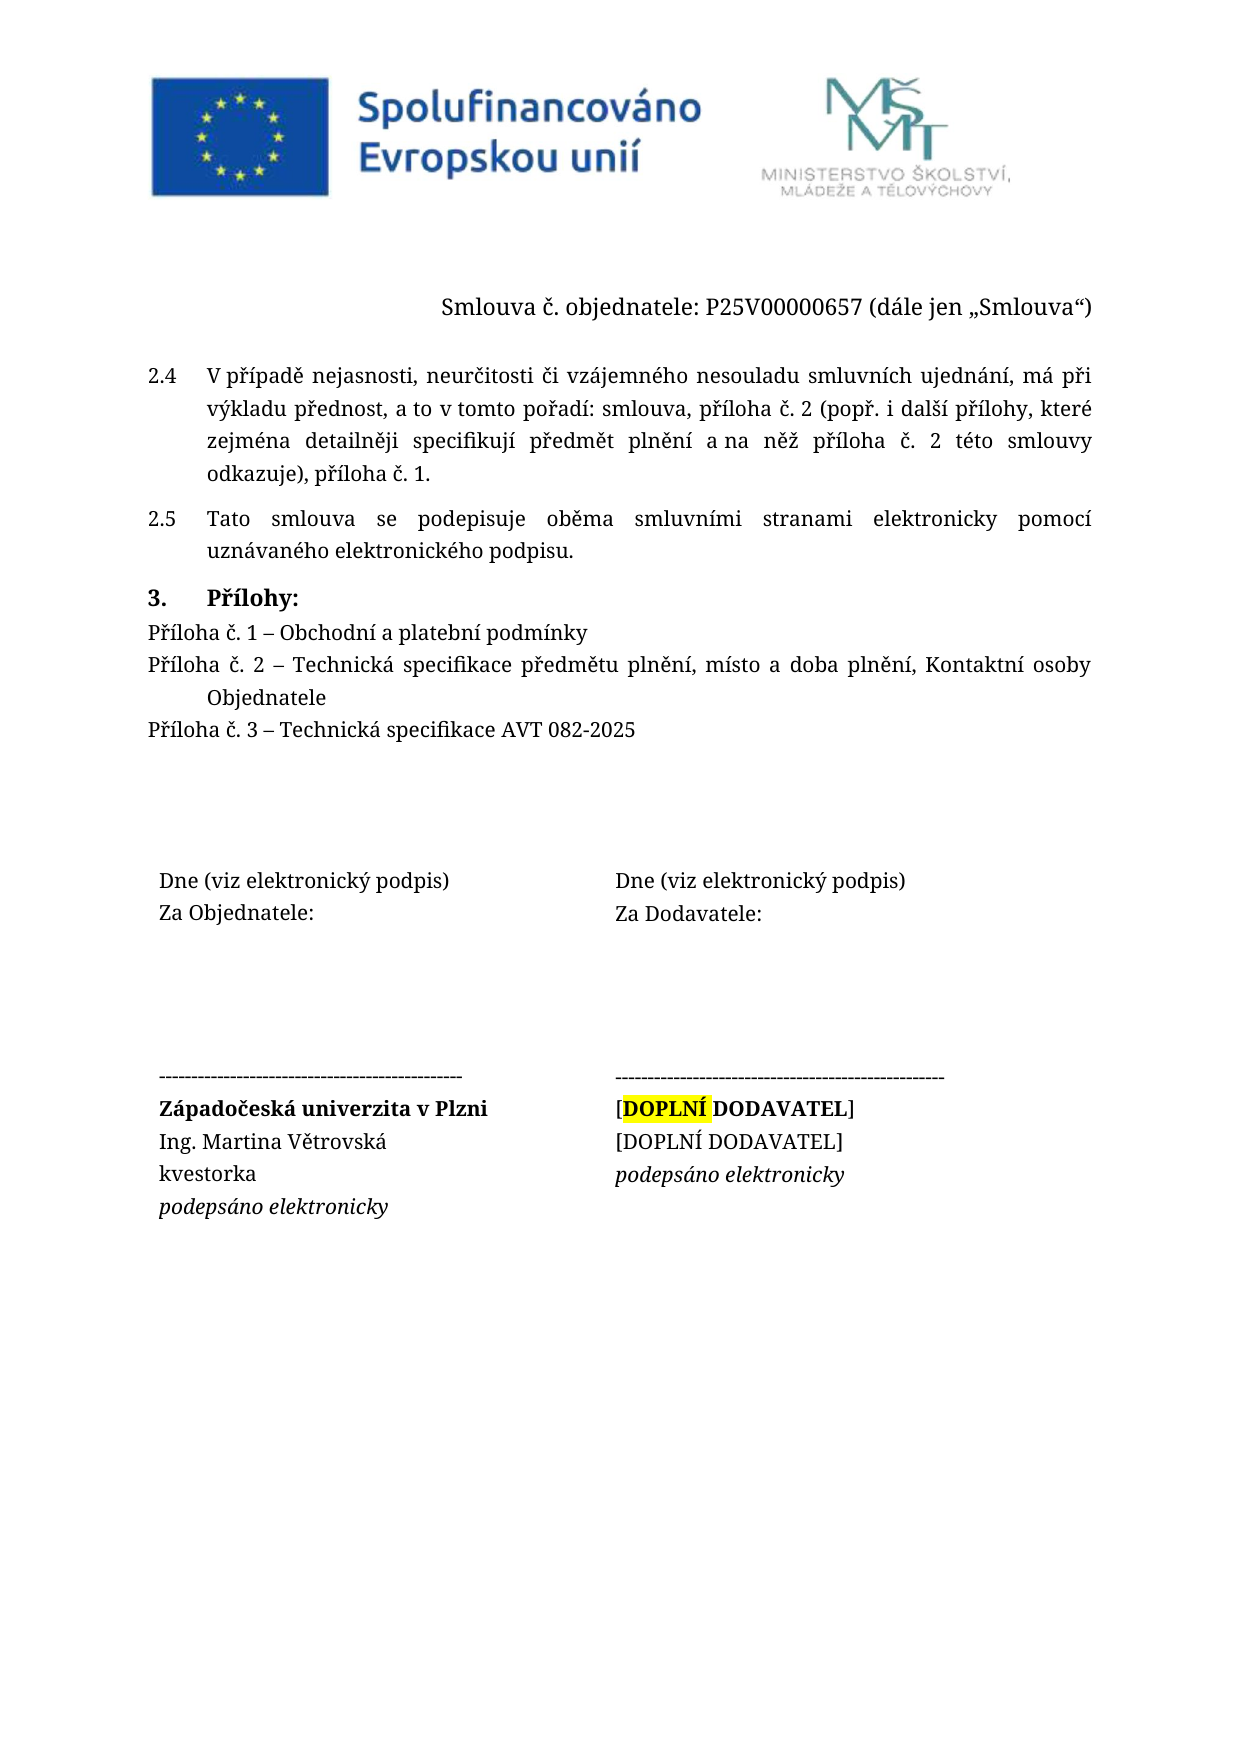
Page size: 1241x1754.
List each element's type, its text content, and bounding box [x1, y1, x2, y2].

list Tato smlouva se podepisuje oběma smluvními stranami elektronicky pomocí uznávaného elektronického podpisu. [148, 504, 1093, 565]
table_header Dne (viz elektronický podpis) Za Dodavatele: --------------------------------------------------- [DOPLNÍ DODAVATEL] [DOPLNÍ DODAVATEL] podepsáno elektronicky [604, 834, 1060, 1224]
list V případě nejasnosti, neurčitosti či vzájemného nesouladu smluvních ujednání, má při výkladu přednost, a to v tomto pořadí: smlouva, příloha č. 2 (popř. i další přílohy, které zejména detailněji specifikují předmět plnění a na něž příloha č. 2 této smlouvy odkazuje), příloha č. 1. [148, 361, 1093, 487]
text Příloha č. 2 – Technická specifikace předmětu plnění, místo a doba plnění, Kontaktní osoby Objednatele [148, 650, 1093, 711]
text Příloha č. 3 – Technická specifikace AVT 082-2025 [148, 716, 1093, 744]
list Přílohy: [148, 582, 1093, 613]
table_header Dne (viz elektronický podpis) Za Objednatele: ----------------------------------------------- Západočeská univerzita v Plzni Ing. Martina Větrovská kvestorka podepsáno elektronicky [148, 834, 604, 1224]
picture [147, 73, 1012, 202]
text Příloha č. 1 – Obchodní a platební podmínky [148, 618, 1093, 646]
